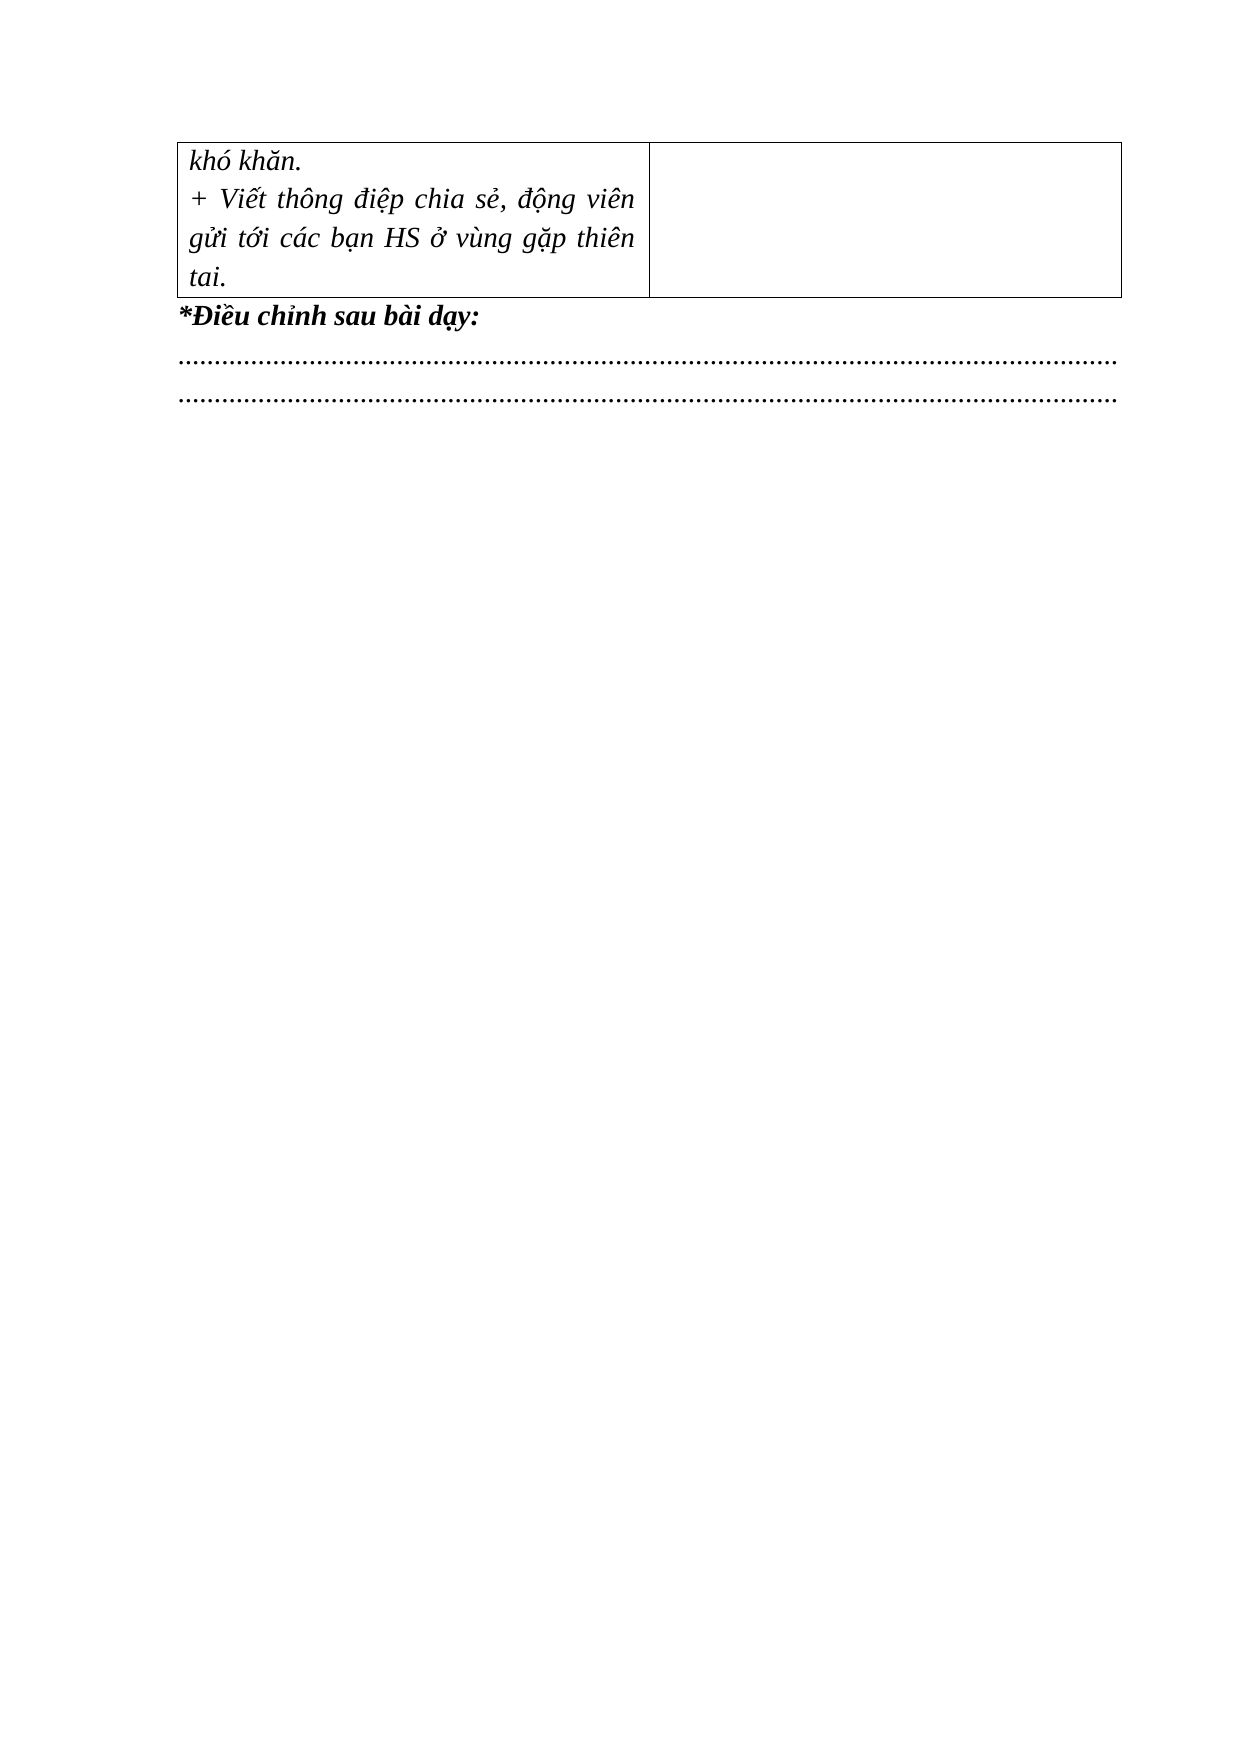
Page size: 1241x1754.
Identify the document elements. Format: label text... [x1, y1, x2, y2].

text ................................................................................................................................. [177, 337, 1152, 370]
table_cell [178, 143, 649, 297]
text ................................................................................................................................. [177, 375, 1152, 409]
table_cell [650, 143, 1121, 297]
text *Điều chỉnh sau bài dạy: [177, 298, 1152, 332]
